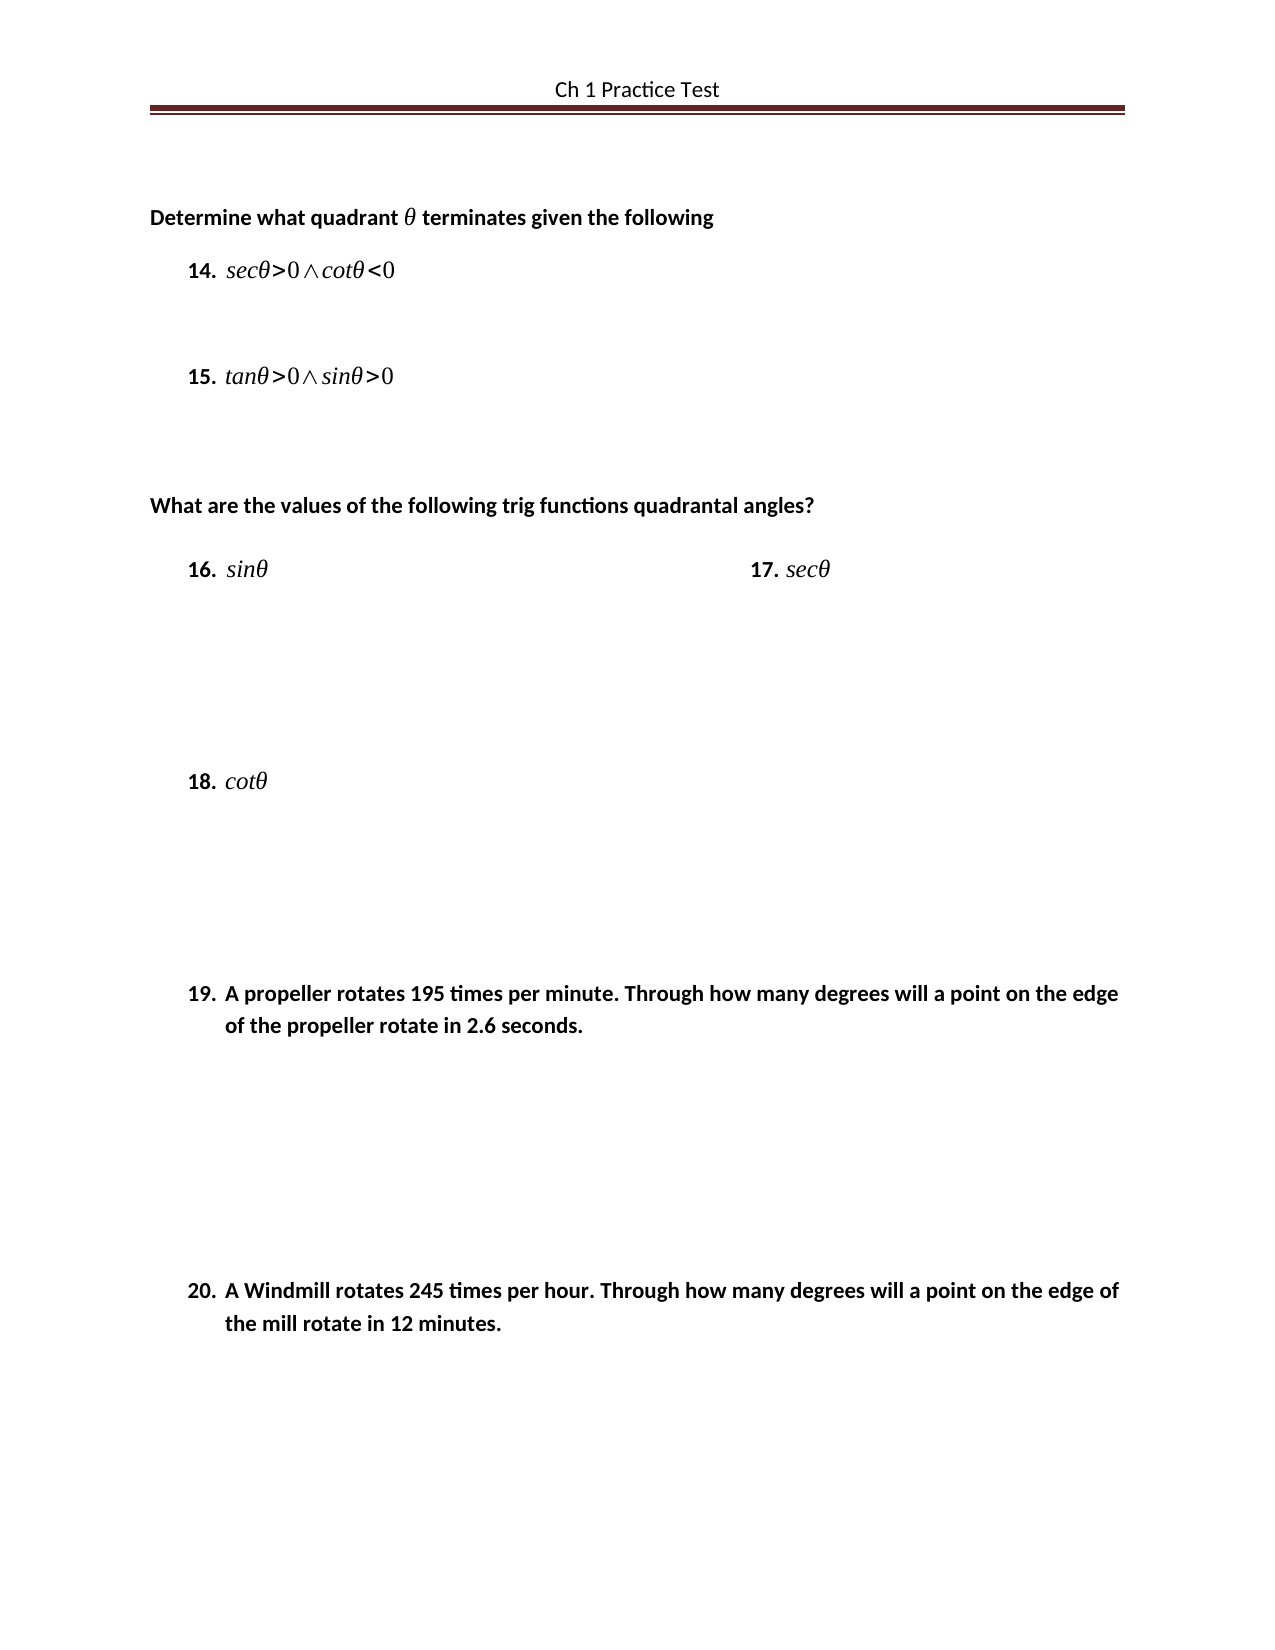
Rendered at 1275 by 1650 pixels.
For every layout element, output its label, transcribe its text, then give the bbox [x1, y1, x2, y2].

list What are the values of the following trig functions quadrantal angles? [150, 491, 1125, 519]
list A Windmill rotates 245 times per hour. Through how many degrees will a point on the edge of the mill rotate in 12 minutes. [187, 1277, 1125, 1337]
list A propeller rotates 195 times per minute. Through how many degrees will a point on the edge of the propeller rotate in 2.6 seconds. [187, 979, 1125, 1039]
text Determine what quadrant terminates given the following [150, 203, 1125, 231]
list 17. [187, 555, 1125, 583]
